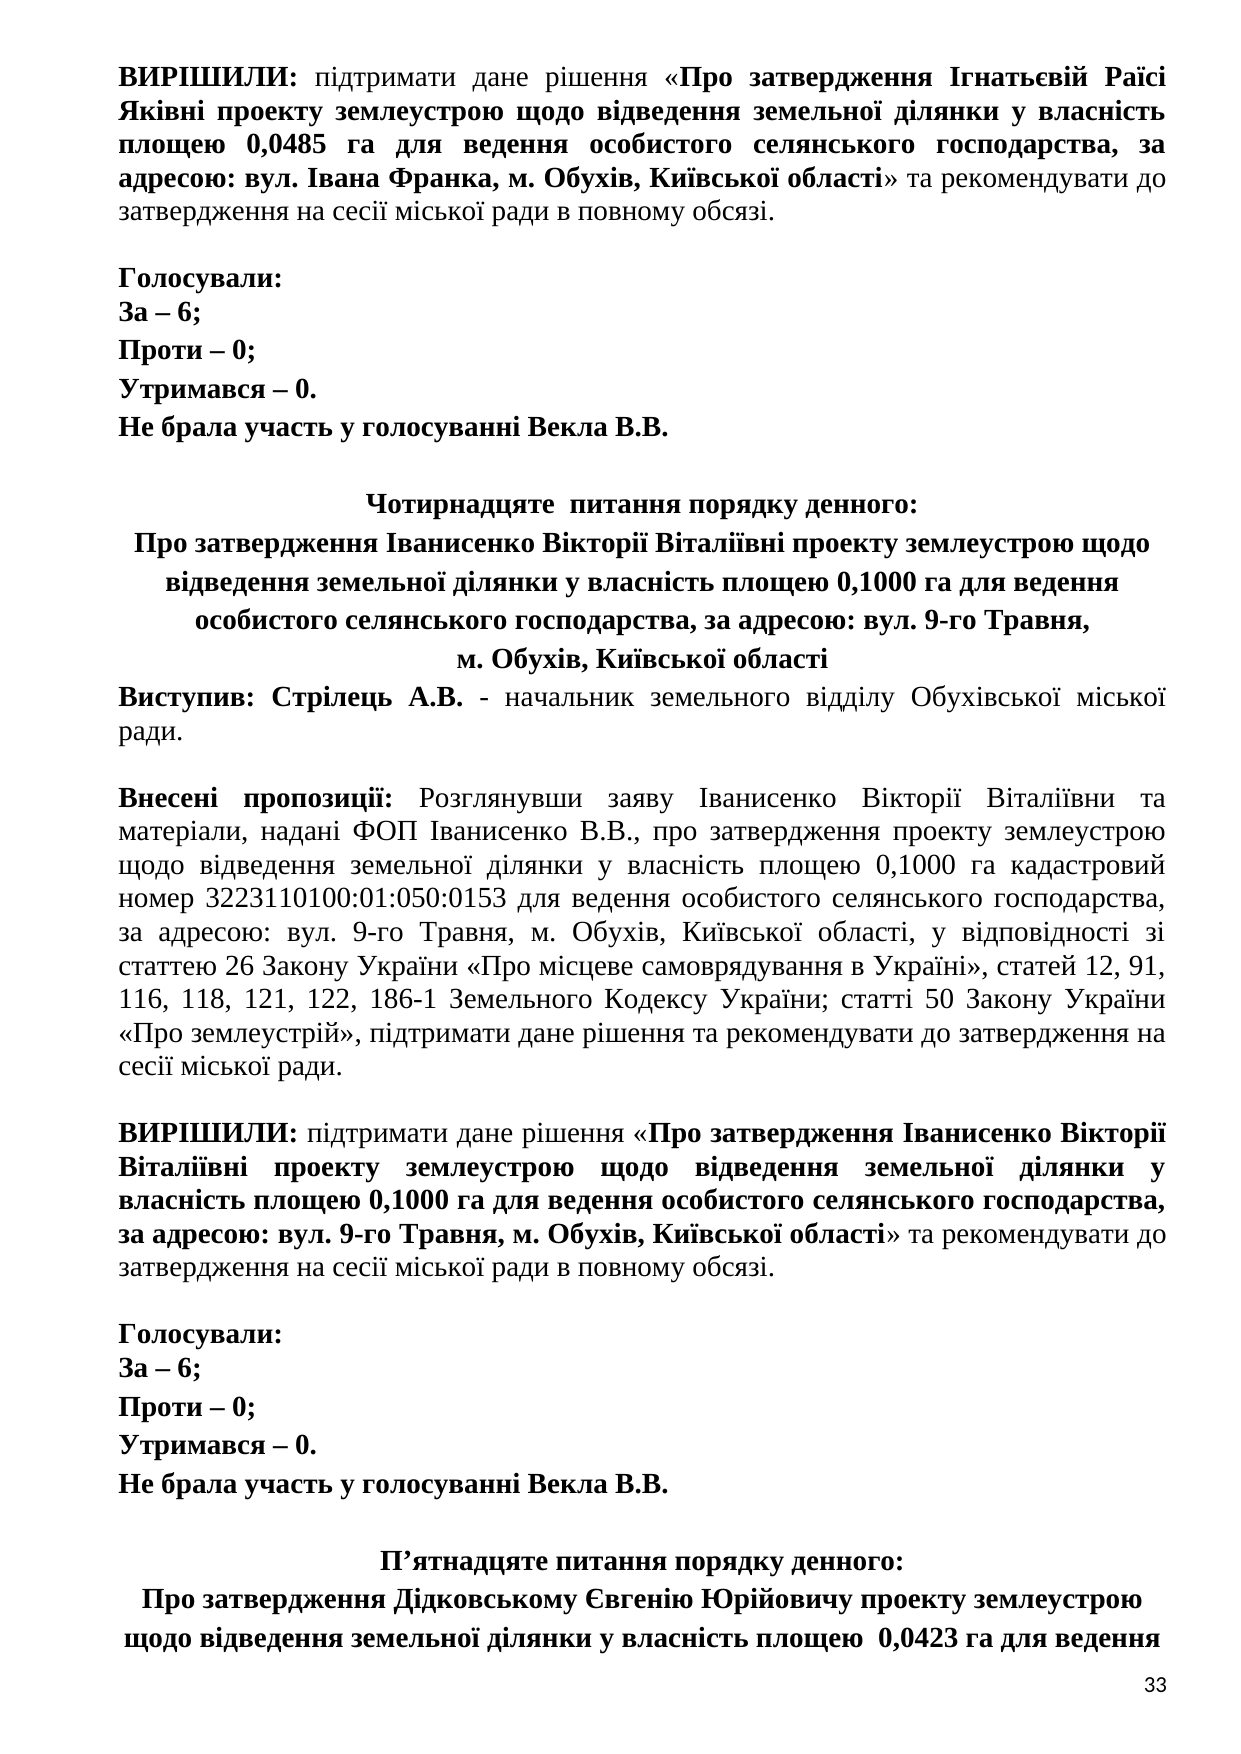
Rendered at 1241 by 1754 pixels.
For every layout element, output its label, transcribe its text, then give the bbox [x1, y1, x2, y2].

text П’ятнадцяте питання порядку денного: [118, 1543, 1167, 1576]
text ВИРІШИЛИ: підтримати дане рішення «Про затвердження Іванисенко Вікторії Віталіївні проекту землеустрою щодо відведення земельної ділянки у власність площею 0,1000 га для ведення особистого селянського господарства, за адресою: вул. 9-го Травня, м. Обухів, Київської області» та рекомендувати до затвердження на сесії міської ради в повному обсязі. [118, 1115, 1167, 1283]
text За – 6; [118, 1350, 1167, 1384]
text Не брала участь у голосуванні Векла В.В. [118, 1466, 1167, 1499]
text Чотирнадцяте питання порядку денного: [118, 487, 1167, 520]
text Утримався – 0. [118, 371, 1167, 404]
text Голосували: [118, 260, 1167, 294]
text За – 6; [118, 294, 1167, 327]
text Голосували: [118, 1317, 1167, 1350]
text Про затвердження Іванисенко Вікторії Віталіївні проекту землеустрою щодо відведення земельної ділянки у власність площею 0,1000 га для ведення особистого селянського господарства, за адресою: вул. 9-го Травня, м. Обухів, Київської області [118, 525, 1167, 674]
list Внесені пропозиції: Розглянувши заяву Іванисенко Вікторії Віталіївни та матеріали, надані ФОП Іванисенко В.В., про затвердження проекту землеустрою щодо відведення земельної ділянки у власність площею 0,1000 га кадастровий номер 3223110100:01:050:0153 для ведення особистого селянського господарства, за адресою: вул. 9-го Травня, м. Обухів, Київської області, у відповідності зі статтею 26 Закону України «Про місцеве самоврядування в Україні», статей 12, 91, 116, 118, 121, 122, 186-1 Земельного Кодексу України; статті 50 Закону України «Про землеустрій», підтримати дане рішення та рекомендувати до затвердження на сесії міської ради. [118, 780, 1167, 1082]
text Проти – 0; [118, 1389, 1167, 1422]
text Проти – 0; [118, 332, 1167, 366]
text ВИРІШИЛИ: підтримати дане рішення «Про затвердження Ігнатьєвій Раїсі Яківні проекту землеустрою щодо відведення земельної ділянки у власність площею 0,0485 га для ведення особистого селянського господарства, за адресою: вул. Івана Франка, м. Обухів, Київської області» та рекомендувати до затвердження на сесії міської ради в повному обсязі. [118, 59, 1167, 227]
text Виступив: Стрілець А.В. - начальник земельного відділу Обухівської міської ради. [118, 679, 1167, 746]
text Утримався – 0. [118, 1427, 1167, 1461]
text Не брала участь у голосуванні Векла В.В. [118, 409, 1167, 443]
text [118, 1581, 1167, 1653]
